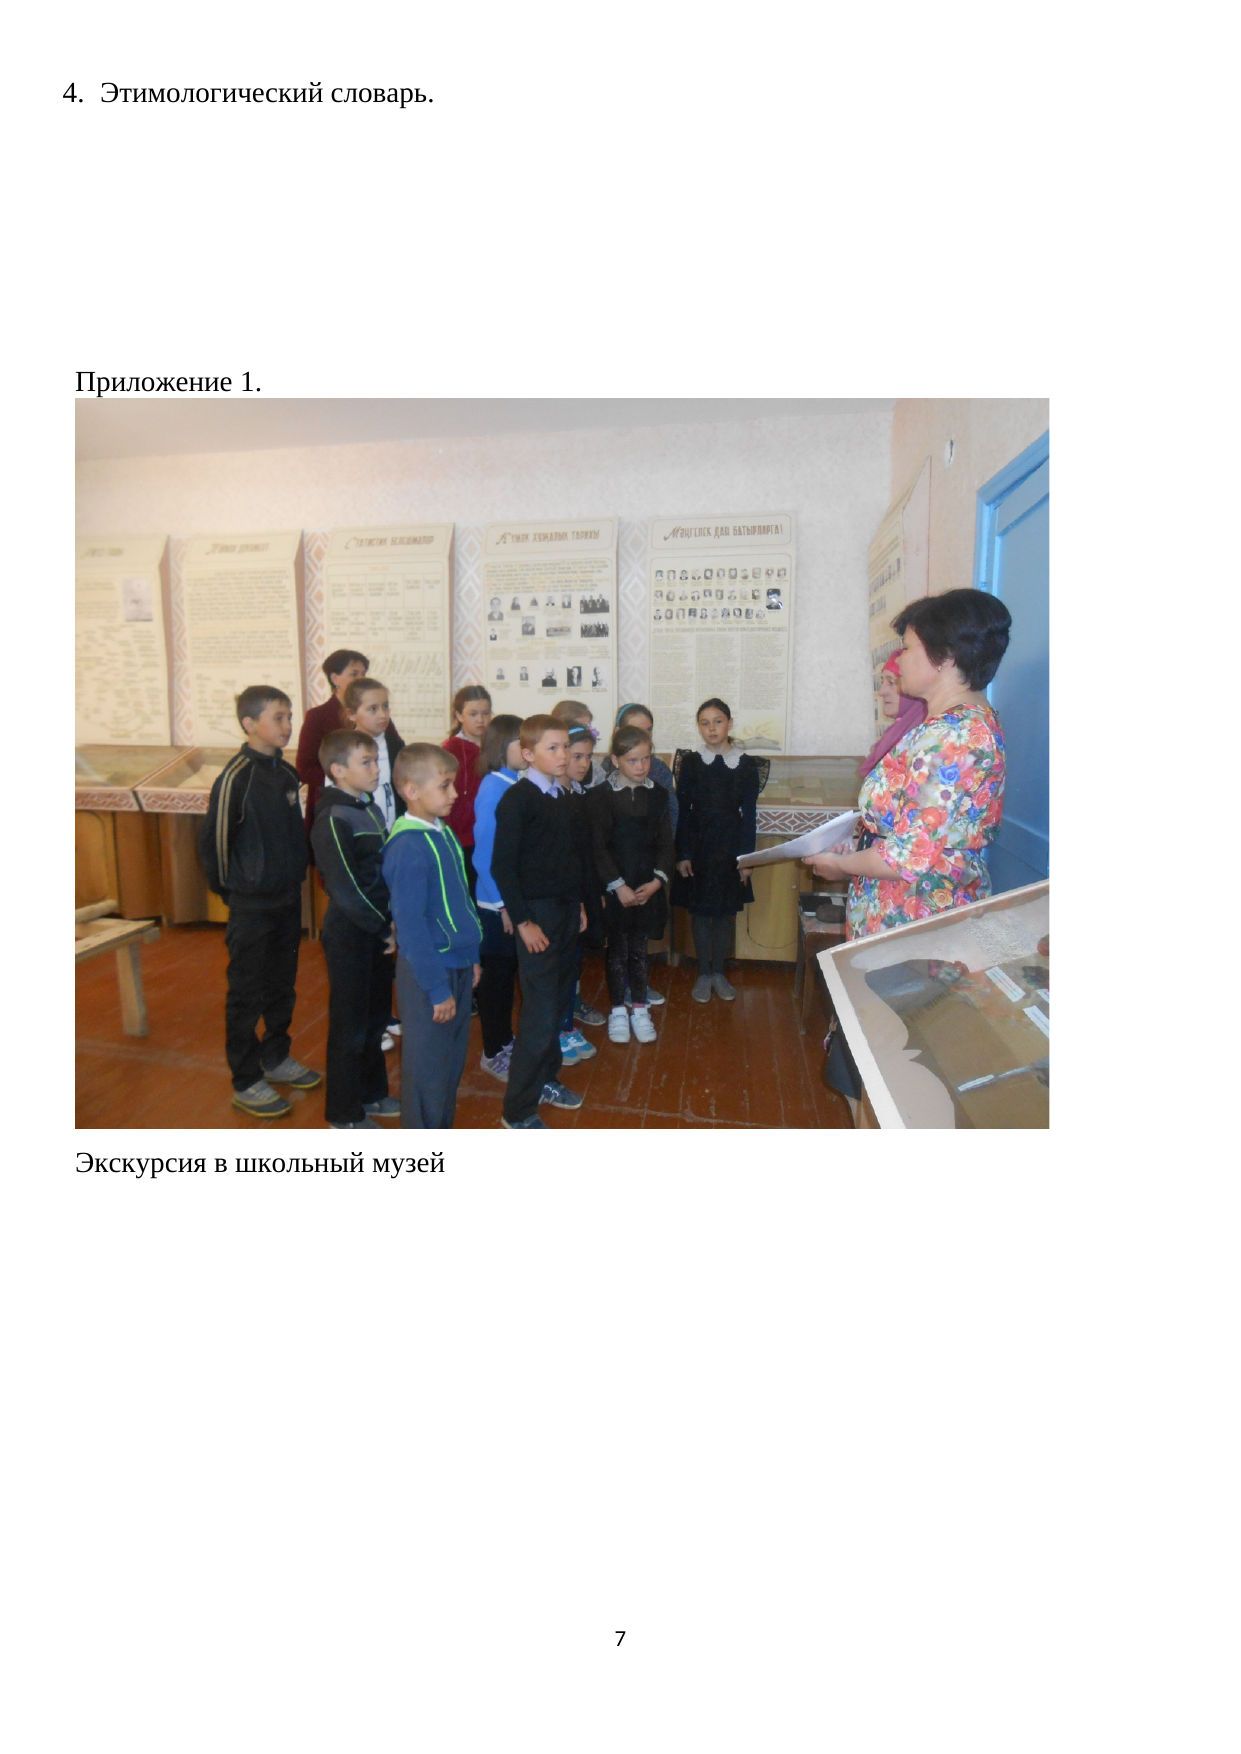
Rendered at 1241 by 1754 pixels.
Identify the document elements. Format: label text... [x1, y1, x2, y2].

text Экскурсия в школьный музей [75, 1146, 1165, 1179]
list Этимологический словарь. [62, 75, 1165, 108]
picture [75, 398, 1050, 1129]
